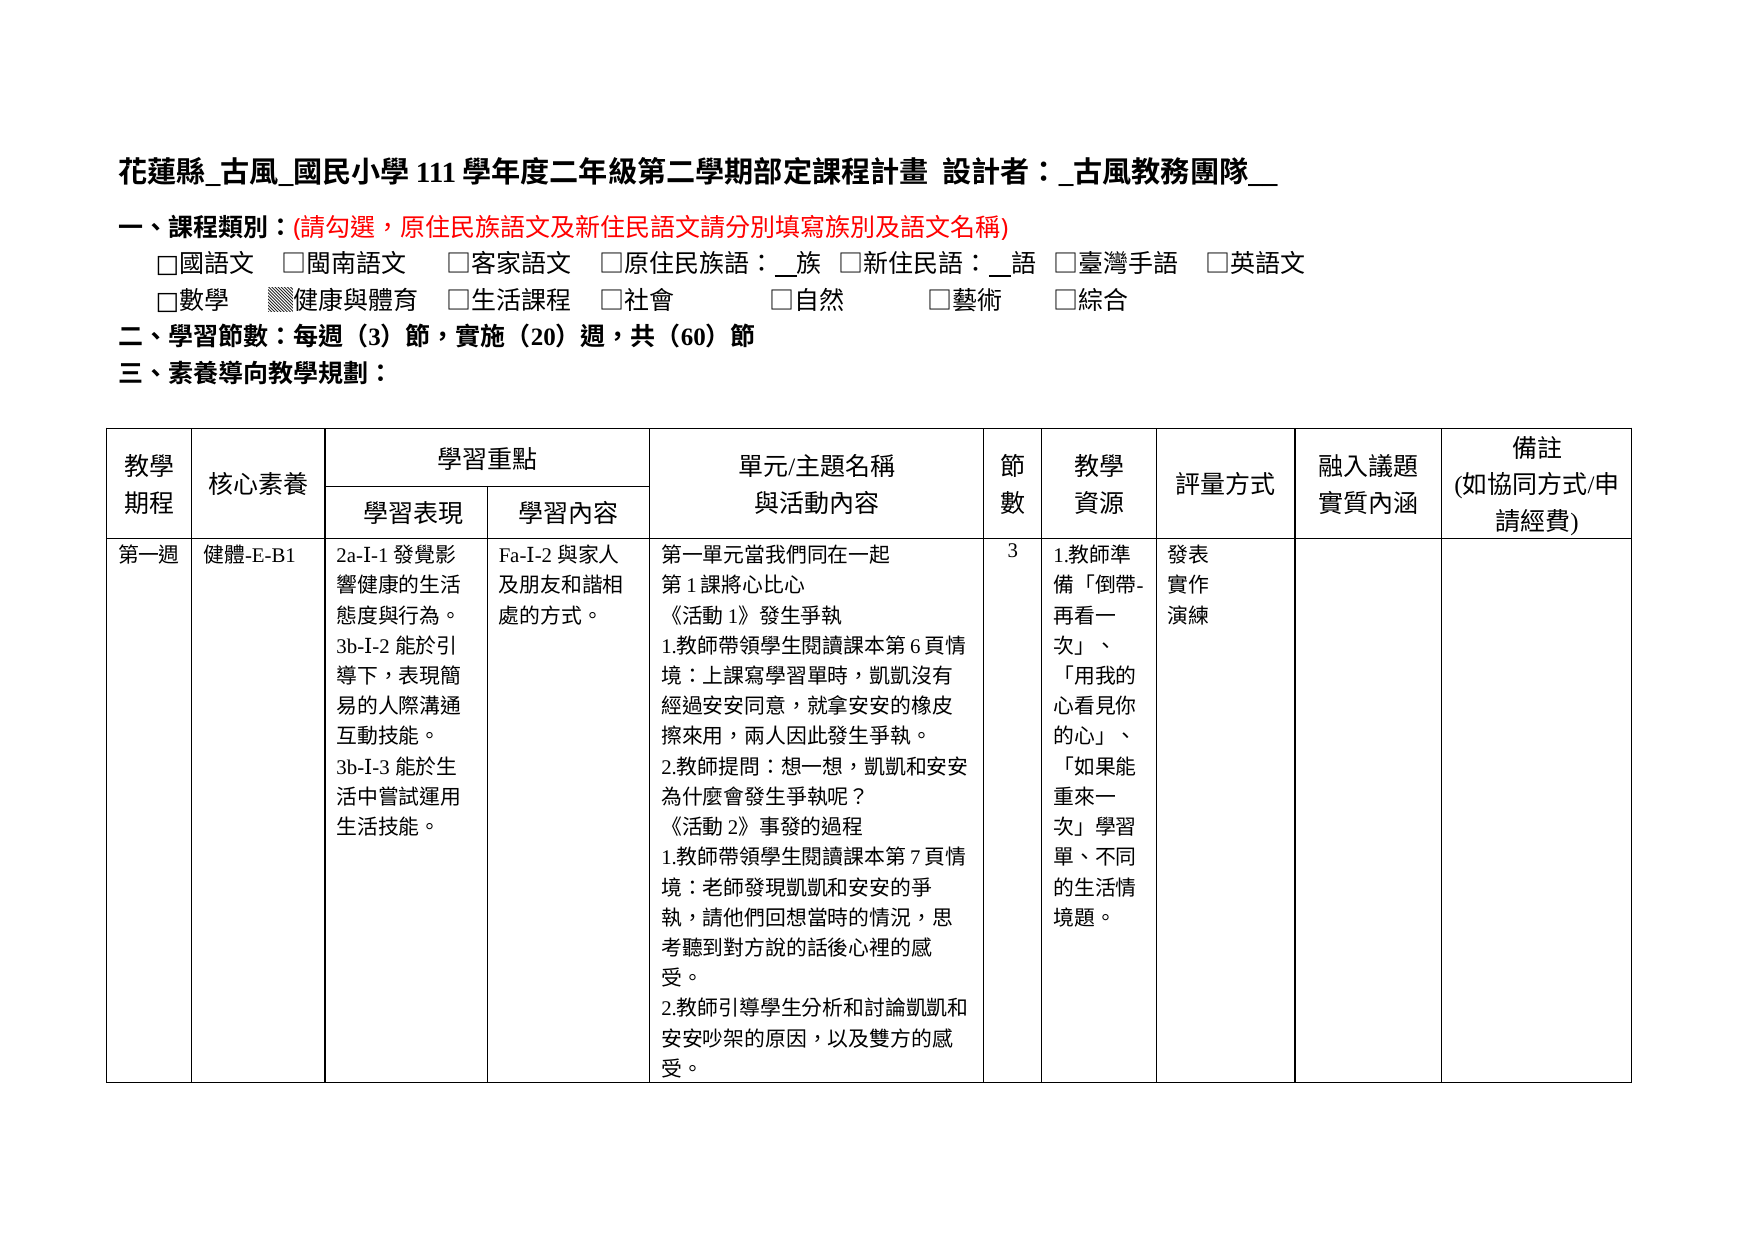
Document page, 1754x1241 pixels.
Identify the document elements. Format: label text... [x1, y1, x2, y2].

table_cell 發表 實作 演練 [1157, 539, 1294, 1082]
table_header 學習重點 [326, 429, 649, 486]
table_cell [1042, 539, 1156, 1082]
list □數學 ▓健康與體育 □生活課程 □社會 □自然 □藝術 □綜合 [155, 280, 1636, 316]
table_header 教學 資源 [1042, 429, 1156, 537]
text 花蓮縣_古風_國民小學111學年度二年級第二學期部定課程計畫 設計者：_古風教務團隊__ [118, 133, 1636, 208]
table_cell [326, 539, 487, 1082]
table_header 教學期程 [107, 429, 191, 537]
table_header 核心素養 [192, 429, 324, 537]
list 二、學習節數：每週（3）節，實施（20）週，共（60）節 [118, 316, 1636, 353]
text 一、課程類別：(請勾選，原住民族語文及新住民語文請分別填寫族別及語文名稱) [118, 208, 1636, 244]
table_header 節數 [984, 429, 1041, 537]
table_header 評量方式 [1157, 429, 1294, 537]
list 三、素養導向教學規劃： [118, 353, 1636, 390]
table_header 單元/主題名稱 與活動內容 [650, 429, 983, 537]
table_cell [1296, 539, 1441, 1082]
table_cell 健體-E-B1 [192, 539, 324, 1082]
table_cell [1442, 539, 1631, 1082]
table_header 融入議題 實質內涵 [1296, 429, 1441, 537]
table_header 備註 (如協同方式/申請經費) [1442, 429, 1631, 537]
table_cell 學習內容 [488, 487, 649, 537]
list □國語文 □閩南語文 □客家語文 □原住民族語： 族 □新住民語： 語 □臺灣手語 □英語文 [155, 244, 1636, 280]
table_cell 學習表現 [326, 487, 487, 537]
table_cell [650, 539, 983, 1082]
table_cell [488, 539, 649, 1082]
table_cell 第一週 [107, 539, 191, 1082]
table_cell 3 [984, 539, 1041, 1082]
